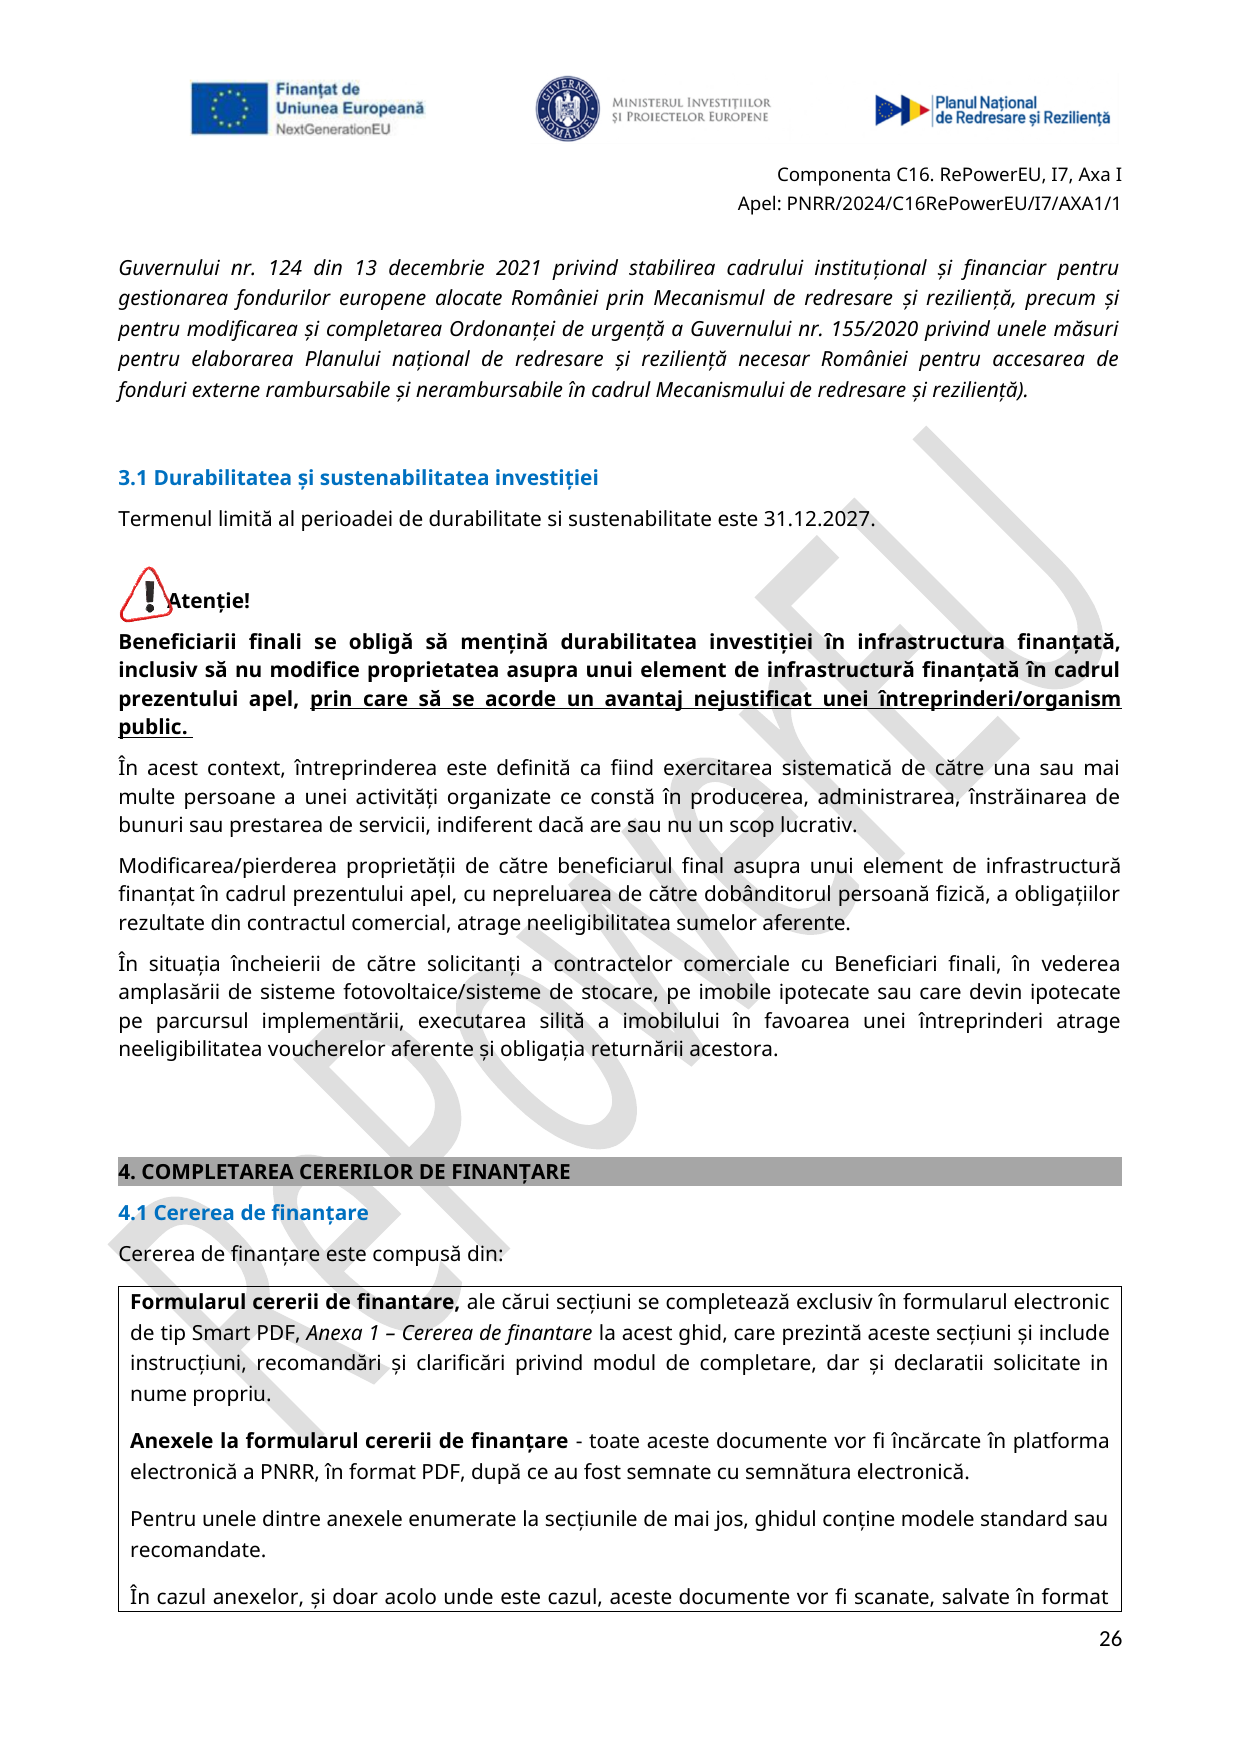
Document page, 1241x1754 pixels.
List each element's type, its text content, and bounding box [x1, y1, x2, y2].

subtitle 4. COMPLETAREA CERERILOR DE FINANȚARE [118, 1157, 1122, 1186]
text În situația încheierii de către solicitanți a contractelor comerciale cu Beneficiari finali, în vederea amplasării de sisteme fotovoltaice/sisteme de stocare, pe imobile ipotecate sau care devin ipotecate pe parcursul implementării, executarea silită a imobilului în favoarea unei întreprinderi atrage neeligibilitatea voucherelor aferente și obligația returnării acestora. [118, 949, 1122, 1063]
text Cererea de finanțare este compusă din: [118, 1239, 1122, 1267]
picture [119, 562, 179, 623]
text Atenție! [179, 586, 1122, 614]
text Modificarea/pierderea proprietății de către beneficiarul final asupra unui element de infrastructură finanțat în cadrul prezentului apel, cu nepreluarea de către dobânditorul persoană fizică, a obligațiilor rezultate din contractul comercial, atrage neeligibilitatea sumelor aferente. [118, 851, 1122, 936]
text Termenul limită al perioadei de durabilitate si sustenabilitate este 31.12.2027. [118, 504, 1122, 533]
text În acest context, întreprinderea este definită ca fiind exercitarea sistematică de către una sau mai multe persoane a unei activități organizate ce constă în producerea, administrarea, înstrăinarea de bunuri sau prestarea de servicii, indiferent dacă are sau nu un scop lucrativ. [118, 753, 1122, 839]
text Beneficiarii finali se obligă să mențină durabilitatea investiției în infrastructura finanțată, inclusiv să nu modifice proprietatea asupra unui element de infrastructură finanțată în cadrul prezentului apel, prin care să se acorde un avantaj nejustificat unei întreprinderi/organism public. [118, 627, 1122, 741]
picture [182, 73, 1123, 157]
subtitle 3.1 Durabilitatea și sustenabilitatea investiției [118, 463, 1122, 492]
subtitle 4.1 Cererea de finanțare [118, 1198, 1122, 1226]
